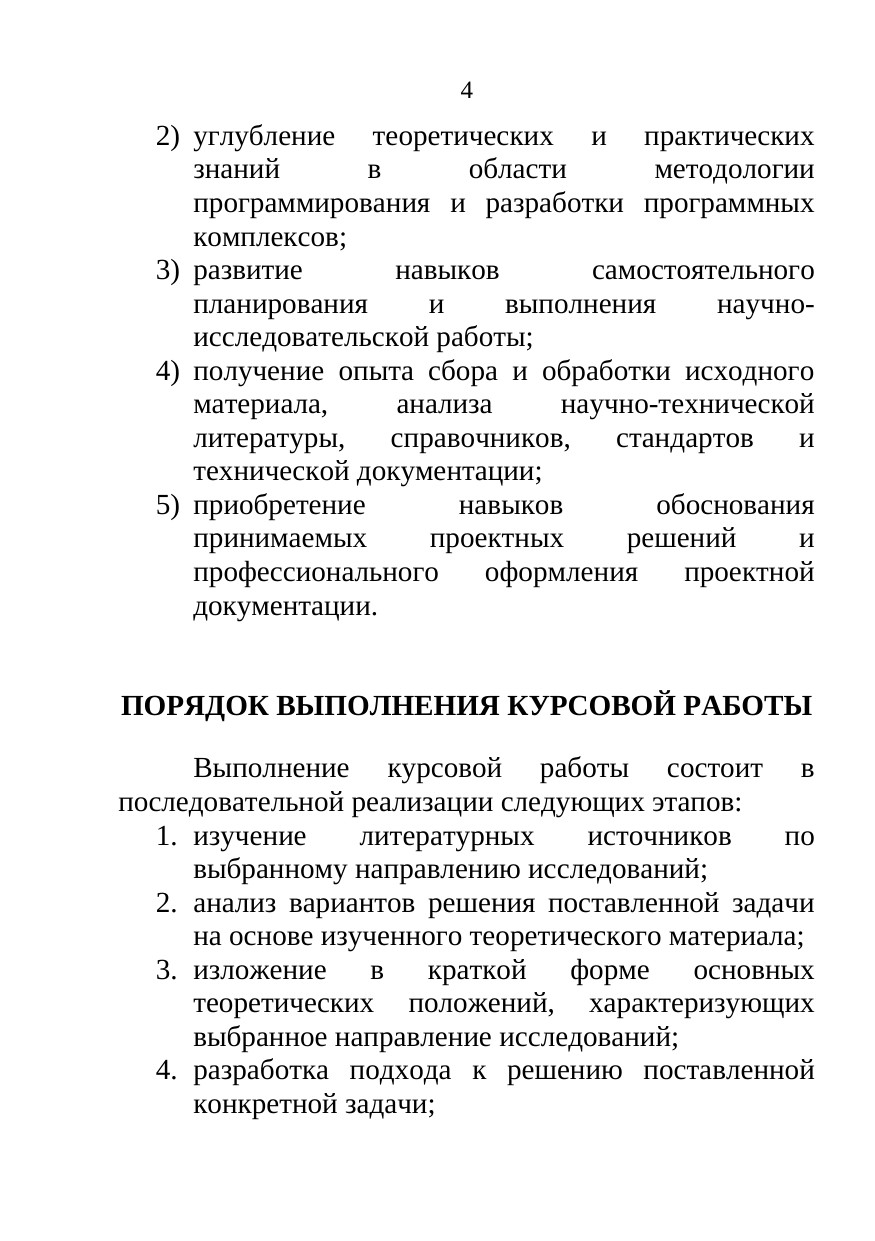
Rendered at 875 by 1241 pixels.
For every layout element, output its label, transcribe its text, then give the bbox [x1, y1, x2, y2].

subtitle ПОРЯДОК ВЫПОЛНЕНИЯ КУРСОВОЙ РАБОТЫ [118, 688, 815, 722]
text Выполнение курсовой работы состоит в последовательной реализации следующих этапов: [118, 751, 815, 818]
list развитие навыков самостоятельного планирования и выполнения научно-исследовательской работы; [156, 252, 815, 353]
list получение опыта сбора и обработки исходного материала, анализа научно-технической литературы, справочников, стандартов и технической документации; [156, 353, 815, 487]
list изложение в краткой форме основных теоретических положений, характеризующих выбранное направление исследований; [156, 952, 815, 1052]
list анализ вариантов решения поставленной задачи на основе изученного теоретического материала; [156, 885, 815, 952]
list разработка подхода к решению поставленной конкретной задачи; [156, 1052, 815, 1119]
list углубление теоретических и практических знаний в области методологии программирования и разработки программных комплексов; [156, 118, 815, 252]
list приобретение навыков обоснования принимаемых проектных решений и профессионального оформления проектной документации. [156, 487, 815, 621]
list изучение литературных источников по выбранному направлению исследований; [156, 818, 815, 885]
